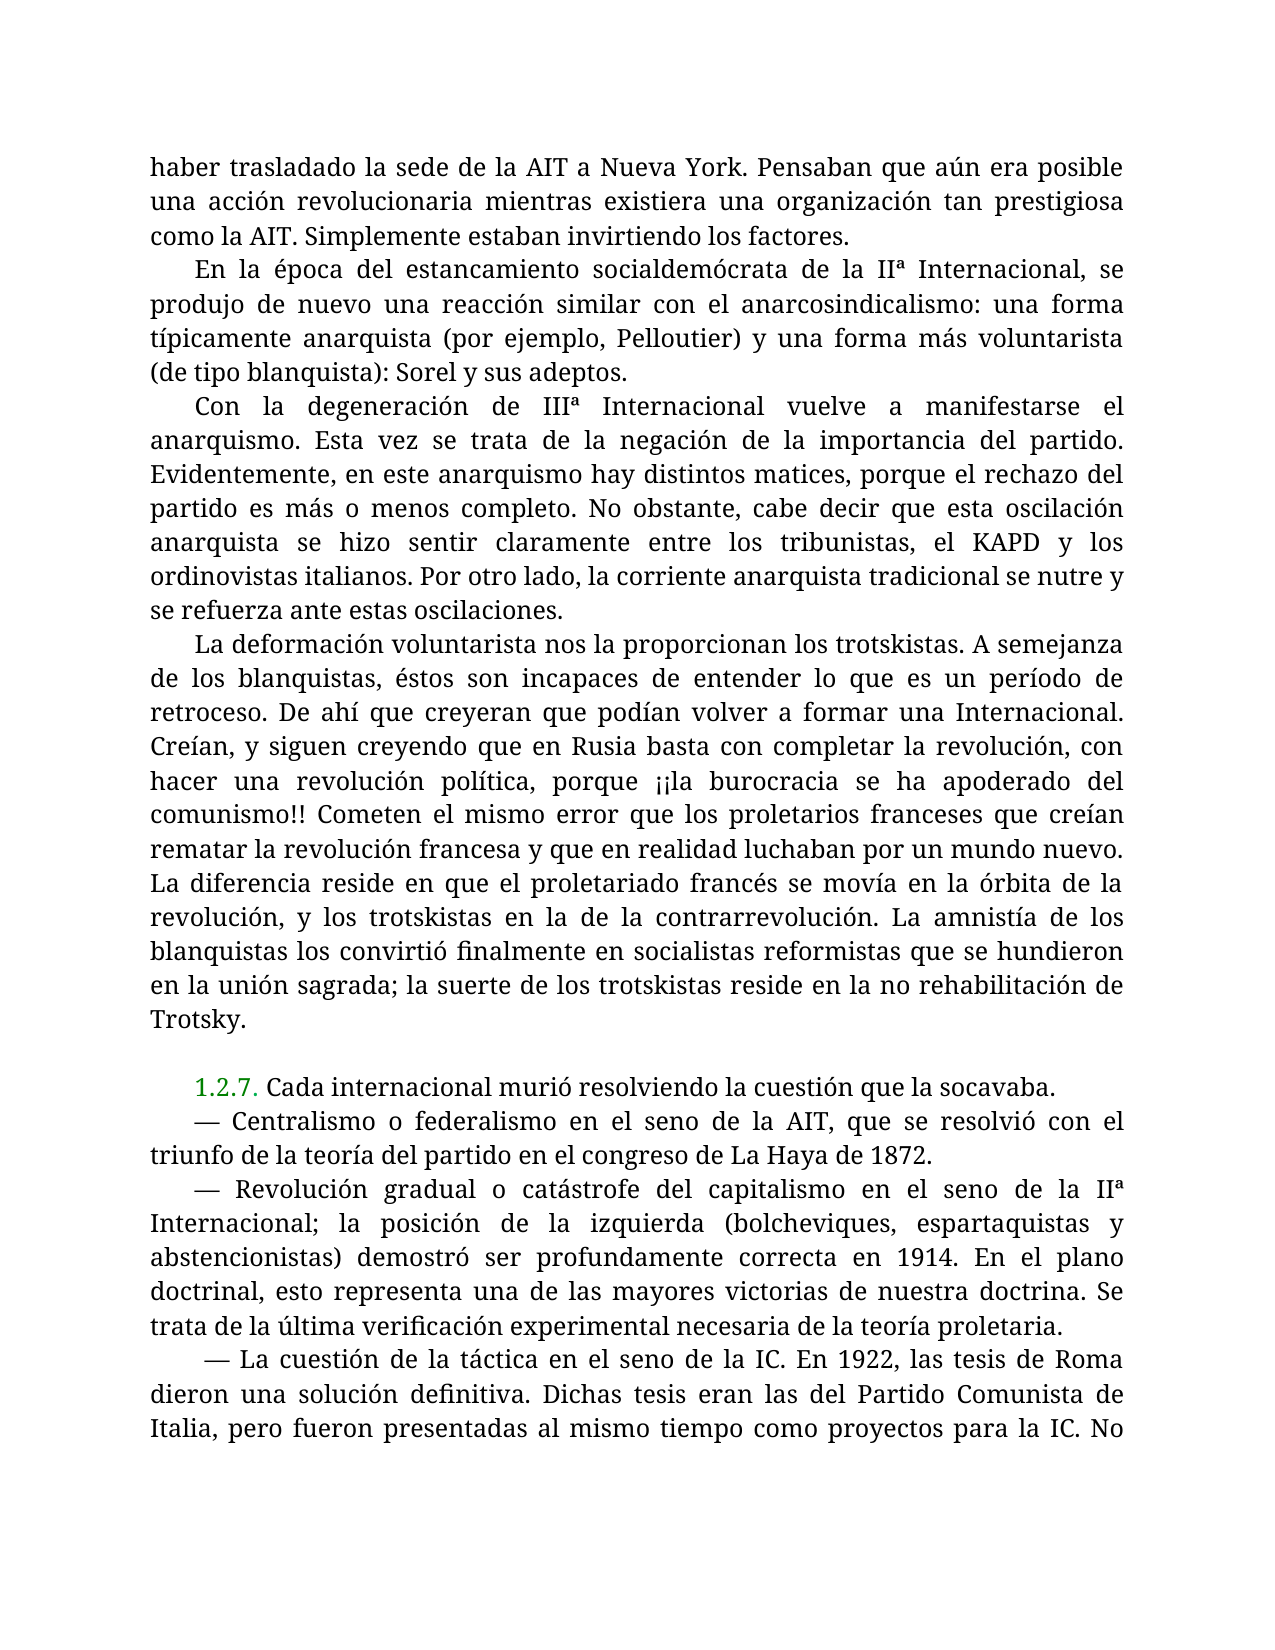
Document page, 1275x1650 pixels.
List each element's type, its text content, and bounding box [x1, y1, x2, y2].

text La deformación voluntarista nos la proporcionan los trotskistas. A semejanza de los blanquistas, éstos son incapaces de entender lo que es un período de retroceso. De ahí que creyeran que podían volver a formar una Internacional. Creían, y siguen creyendo que en Rusia basta con completar la revolución, con hacer una revolución política, porque ¡¡la burocracia se ha apoderado del comunismo!! Cometen el mismo error que los proletarios franceses que creían rematar la revolución francesa y que en realidad luchaban por un mundo nuevo. La diferencia reside en que el proletariado francés se movía en la órbita de la revolución, y los trotskistas en la de la contrarrevolución. La amnistía de los blanquistas los convirtió finalmente en socialistas reformistas que se hundieron en la unión sagrada; la suerte de los trotskistas reside en la no rehabilitación de Trotsky. [150, 627, 1125, 1036]
text — Revolución gradual ο catástrofe del capitalismo en el seno de la ΙΙª Internacional; la posición de la izquierda (bolcheviques, espartaquistas y abstencionistas) demostró ser profundamente correcta en 1914. En el plano doctrinal, esto representa una de las mayores victorias de nuestra doctrina. Se trata de la última verificación experimental necesaria de la teoría proletaria. [150, 1172, 1125, 1342]
text Con la degeneración de IIIª Internacional vuelve a manifestarse el anarquismo. Esta vez se trata de la negación de la importancia del partido. Evidentemente, en este anarquismo hay distintos matices, porque el rechazo del partido es más ο menos completo. No obstante, cabe decir que esta oscilación anarquista se hizo sentir claramente entre los tribunistas, el KAPD y los ordinovistas italianos. Por otro lado, la corriente anarquista tradicional se nutre y se refuerza ante estas oscilaciones. [150, 388, 1125, 627]
text — Centralismo ο federalismo en el seno de la AIT, que se resolvió con el triunfo de la teoría del partido en el congreso de La Haya de 1872. [150, 1104, 1125, 1172]
text 1.2.7. Cada internacional murió resolviendo la cuestión que la socavaba. [150, 1070, 1125, 1104]
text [150, 150, 1125, 252]
text En la época del estancamiento socialdemócrata de la IIª Internacional, se produjo de nuevo una reacción similar con el anarcosindicalismo: una forma típicamente anarquista (por ejemplo, Pelloutier) y una forma más voluntarista (de tipo blanquista): Sorel y sus adeptos. [150, 252, 1125, 388]
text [150, 1342, 1125, 1444]
